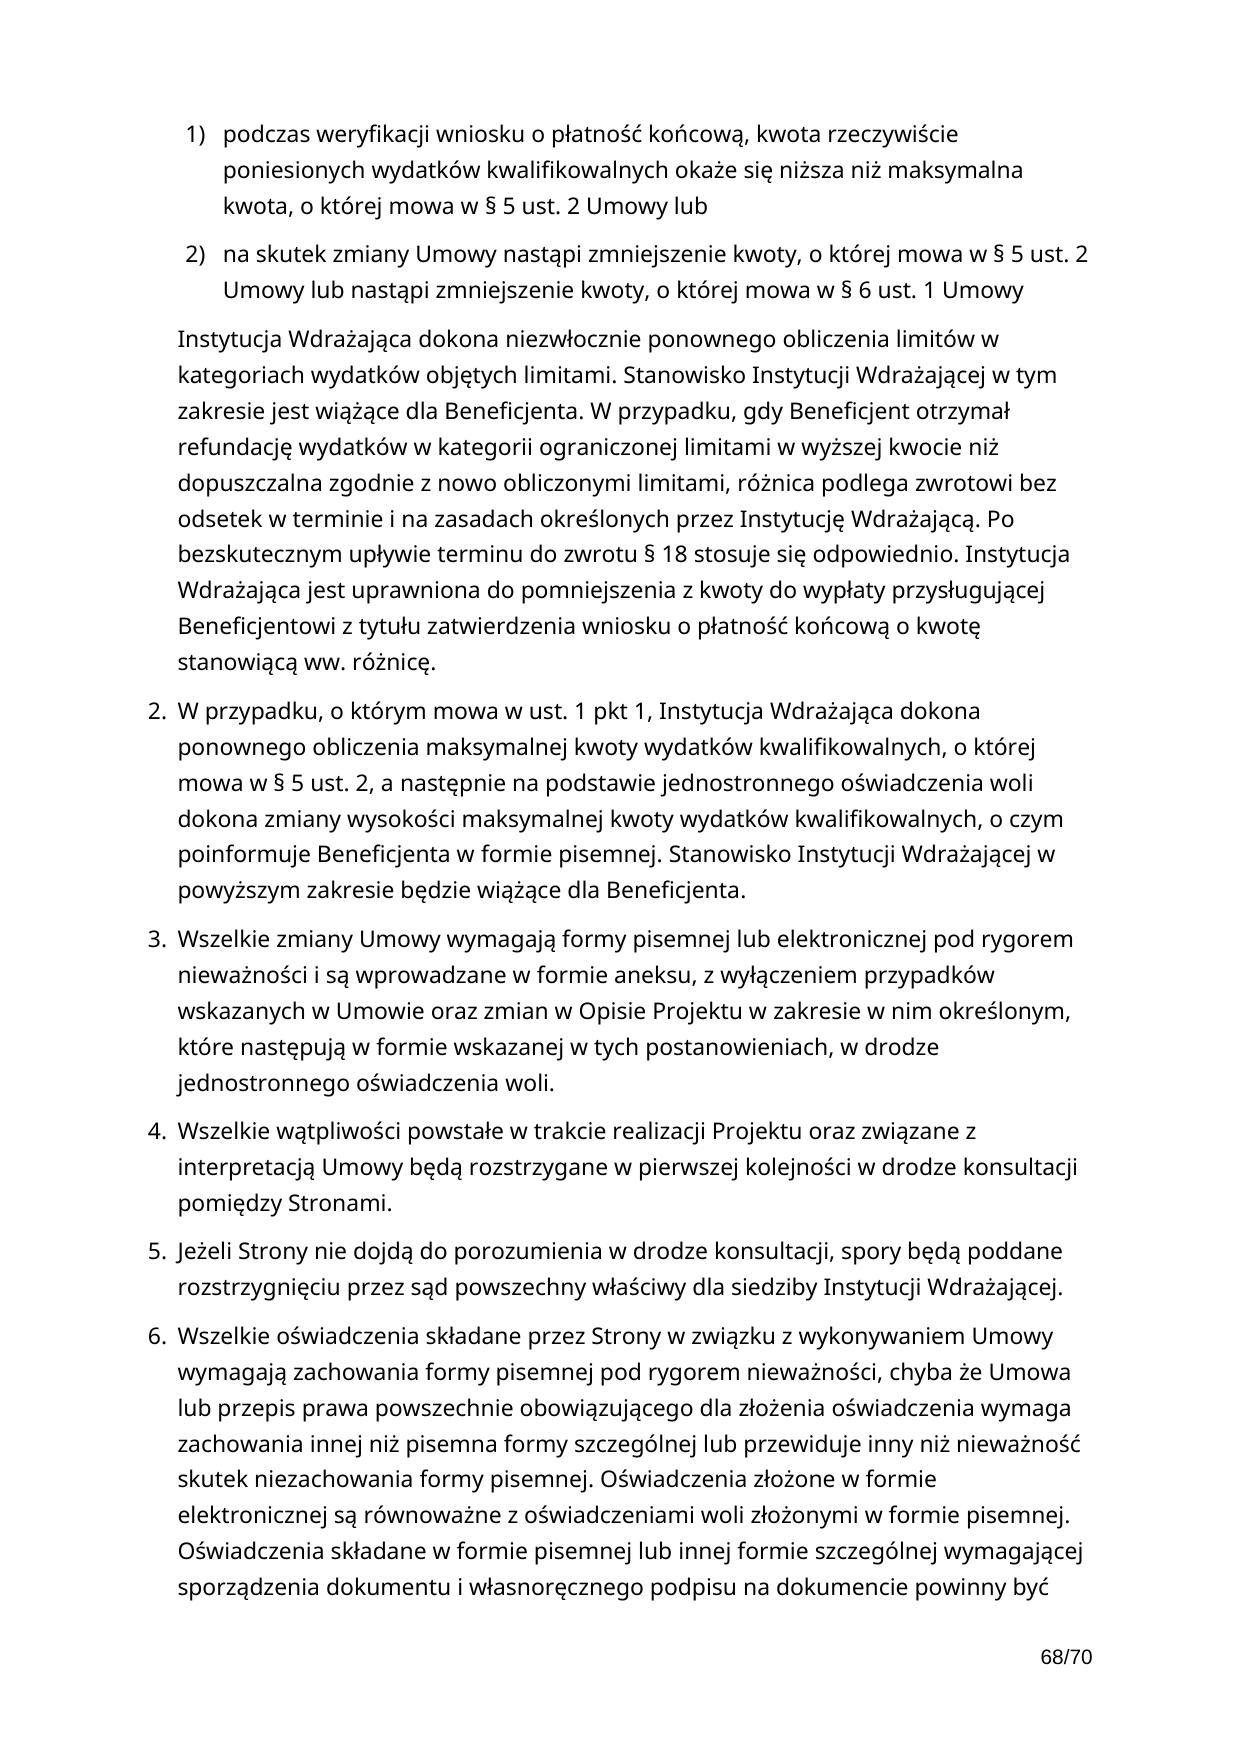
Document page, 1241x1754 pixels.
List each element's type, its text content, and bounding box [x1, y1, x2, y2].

list W przypadku, o którym mowa w ust. 1 pkt 1, Instytucja Wdrażająca dokona ponownego obliczenia maksymalnej kwoty wydatków kwalifikowalnych, o której mowa w § 5 ust. 2, a następnie na podstawie jednostronnego oświadczenia woli dokona zmiany wysokości maksymalnej kwoty wydatków kwalifikowalnych, o czym poinformuje Beneficjenta w formie pisemnej. Stanowisko Instytucji Wdrażającej w powyższym zakresie będzie wiążące dla Beneficjenta. [148, 695, 1092, 906]
text Instytucja Wdrażająca dokona niezwłocznie ponownego obliczenia limitów w kategoriach wydatków objętych limitami. Stanowisko Instytucji Wdrażającej w tym zakresie jest wiążące dla Beneficjenta. W przypadku, gdy Beneficjent otrzymał refundację wydatków w kategorii ograniczonej limitami w wyższej kwocie niż dopuszczalna zgodnie z nowo obliczonymi limitami, różnica podlega zwrotowi bez odsetek w terminie i na zasadach określonych przez Instytucję Wdrażającą. Po bezskutecznym upływie terminu do zwrotu § 18 stosuje się odpowiednio. Instytucja Wdrażająca jest uprawniona do pomniejszenia z kwoty do wypłaty przysługującej Beneficjentowi z tytułu zatwierdzenia wniosku o płatność końcową o kwotę stanowiącą ww. różnicę. [177, 323, 1092, 677]
list Wszelkie wątpliwości powstałe w trakcie realizacji Projektu oraz związane z interpretacją Umowy będą rozstrzygane w pierwszej kolejności w drodze konsultacji pomiędzy Stronami. [148, 1115, 1092, 1218]
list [148, 1320, 1092, 1602]
list podczas weryfikacji wniosku o płatność końcową, kwota rzeczywiście poniesionych wydatków kwalifikowalnych okaże się niższa niż maksymalna kwota, o której mowa w § 5 ust. 2 Umowy lub [185, 118, 1092, 221]
list na skutek zmiany Umowy nastąpi zmniejszenie kwoty, o której mowa w § 5 ust. 2 Umowy lub nastąpi zmniejszenie kwoty, o której mowa w § 6 ust. 1 Umowy [185, 238, 1092, 306]
list Wszelkie zmiany Umowy wymagają formy pisemnej lub elektronicznej pod rygorem nieważności i są wprowadzane w formie aneksu, z wyłączeniem przypadków wskazanych w Umowie oraz zmian w Opisie Projektu w zakresie w nim określonym, które następują w formie wskazanej w tych postanowieniach, w drodze jednostronnego oświadczenia woli. [148, 923, 1092, 1098]
list Jeżeli Strony nie dojdą do porozumienia w drodze konsultacji, spory będą poddane rozstrzygnięciu przez sąd powszechny właściwy dla siedziby Instytucji Wdrażającej. [148, 1235, 1092, 1302]
